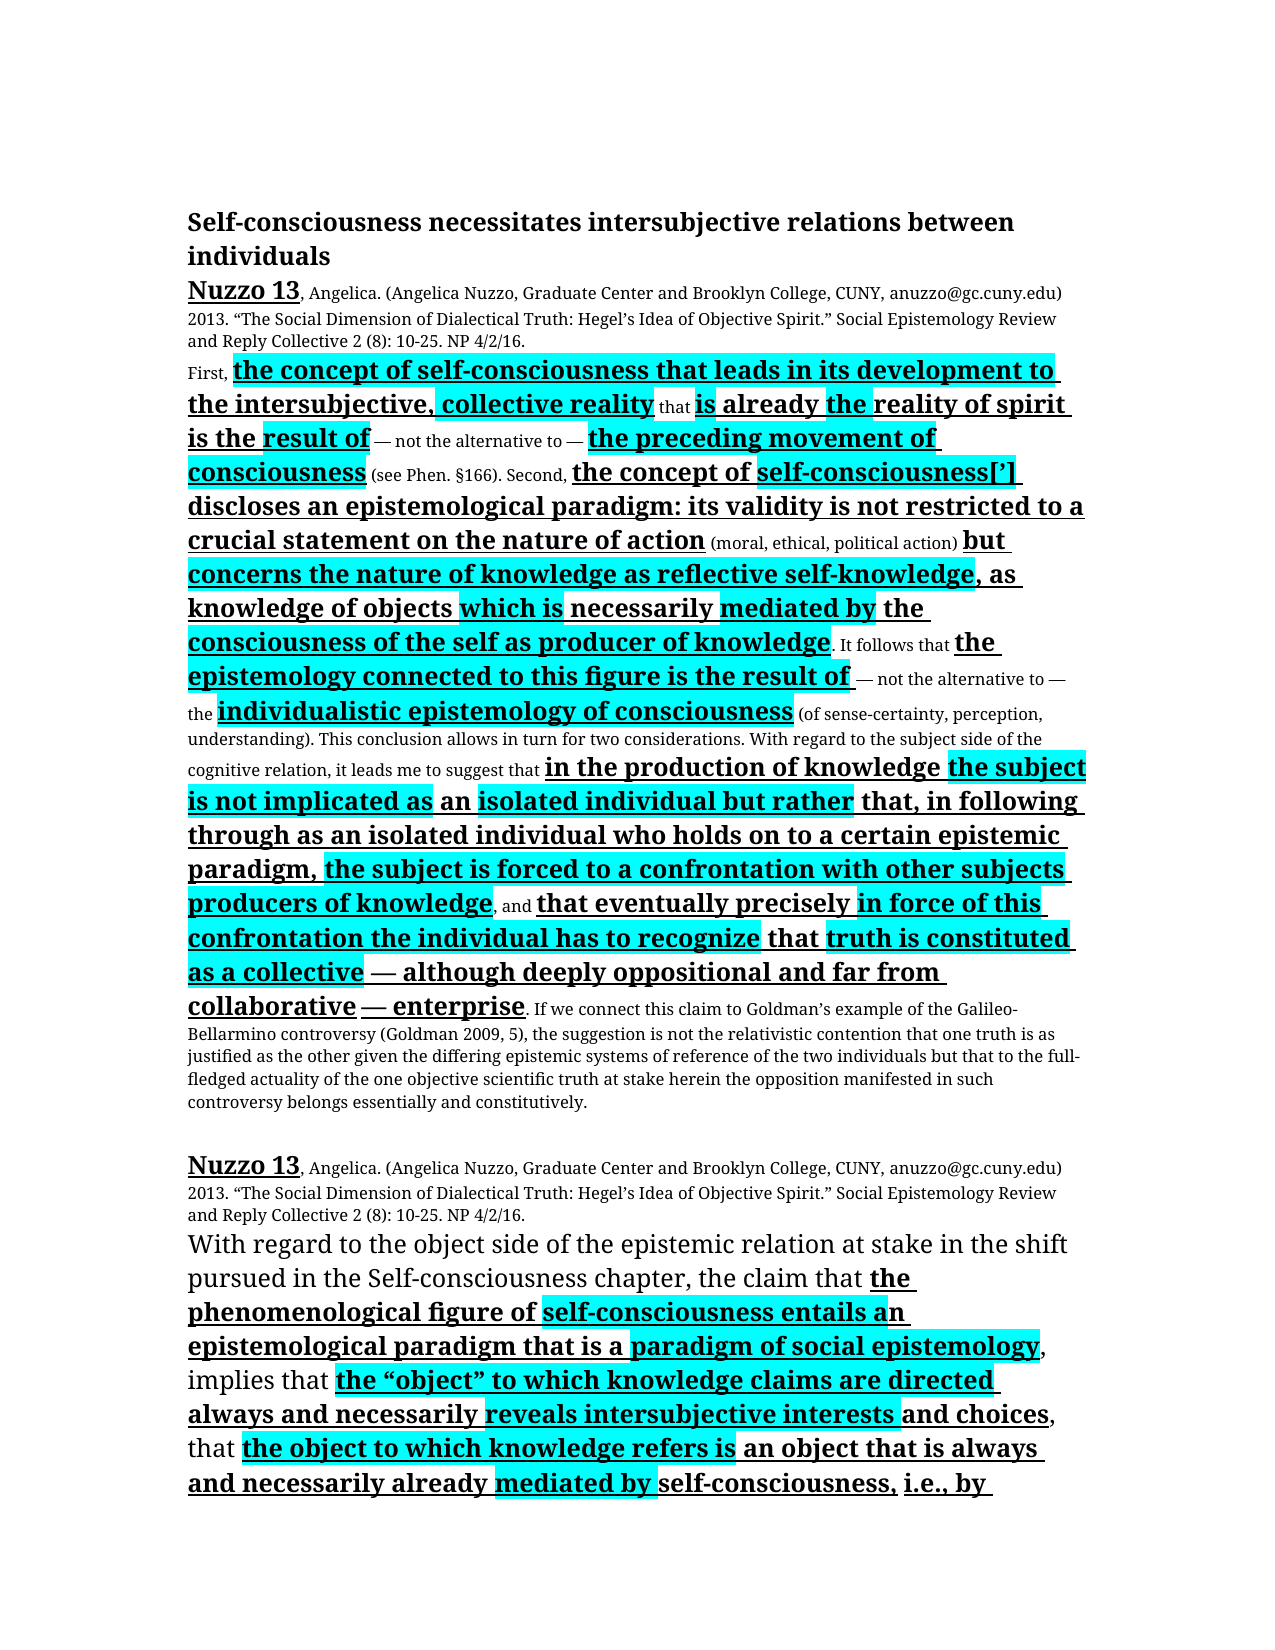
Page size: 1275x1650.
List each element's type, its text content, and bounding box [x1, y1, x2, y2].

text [187, 1227, 1087, 1499]
subtitle Self-consciousness necessitates intersubjective relations between individuals [187, 205, 1087, 273]
text First, the concept of self-consciousness that leads in its development to the intersubjective, collective reality that is already the reality of spirit is the result of — not the alternative to — the preceding movement of consciousness (see Phen. §166). Second, the concept of self-consciousness[’] discloses an epistemological paradigm: its validity is not restricted to a crucial statement on the nature of action (moral, ethical, political action) but concerns the nature of knowledge as reflective self-knowledge, as knowledge of objects which is necessarily mediated by the consciousness of the self as producer of knowledge. It follows that the epistemology connected to this figure is the result of — not the alternative to — the individualistic epistemology of consciousness (of sense-certainty, perception, understanding). This conclusion allows in turn for two considerations. With regard to the subject side of the cognitive relation, it leads me to suggest that in the production of knowledge the subject is not implicated as an isolated individual but rather that, in following through as an isolated individual who holds on to a certain epistemic paradigm, the subject is forced to a confrontation with other subjects producers of knowledge, and that eventually precisely in force of this confrontation the individual has to recognize that truth is constituted as a collective — although deeply oppositional and far from collaborative — enterprise. If we connect this claim to Goldman’s example of the Galileo-Bellarmino controversy (Goldman 2009, 5), the suggestion is not the relativistic contention that one truth is as justified as the other given the differing epistemic systems of reference of the two individuals but that to the full-fledged actuality of the one objective scientific truth at stake herein the opposition manifested in such controversy belongs essentially and constitutively. [187, 352, 1087, 1113]
